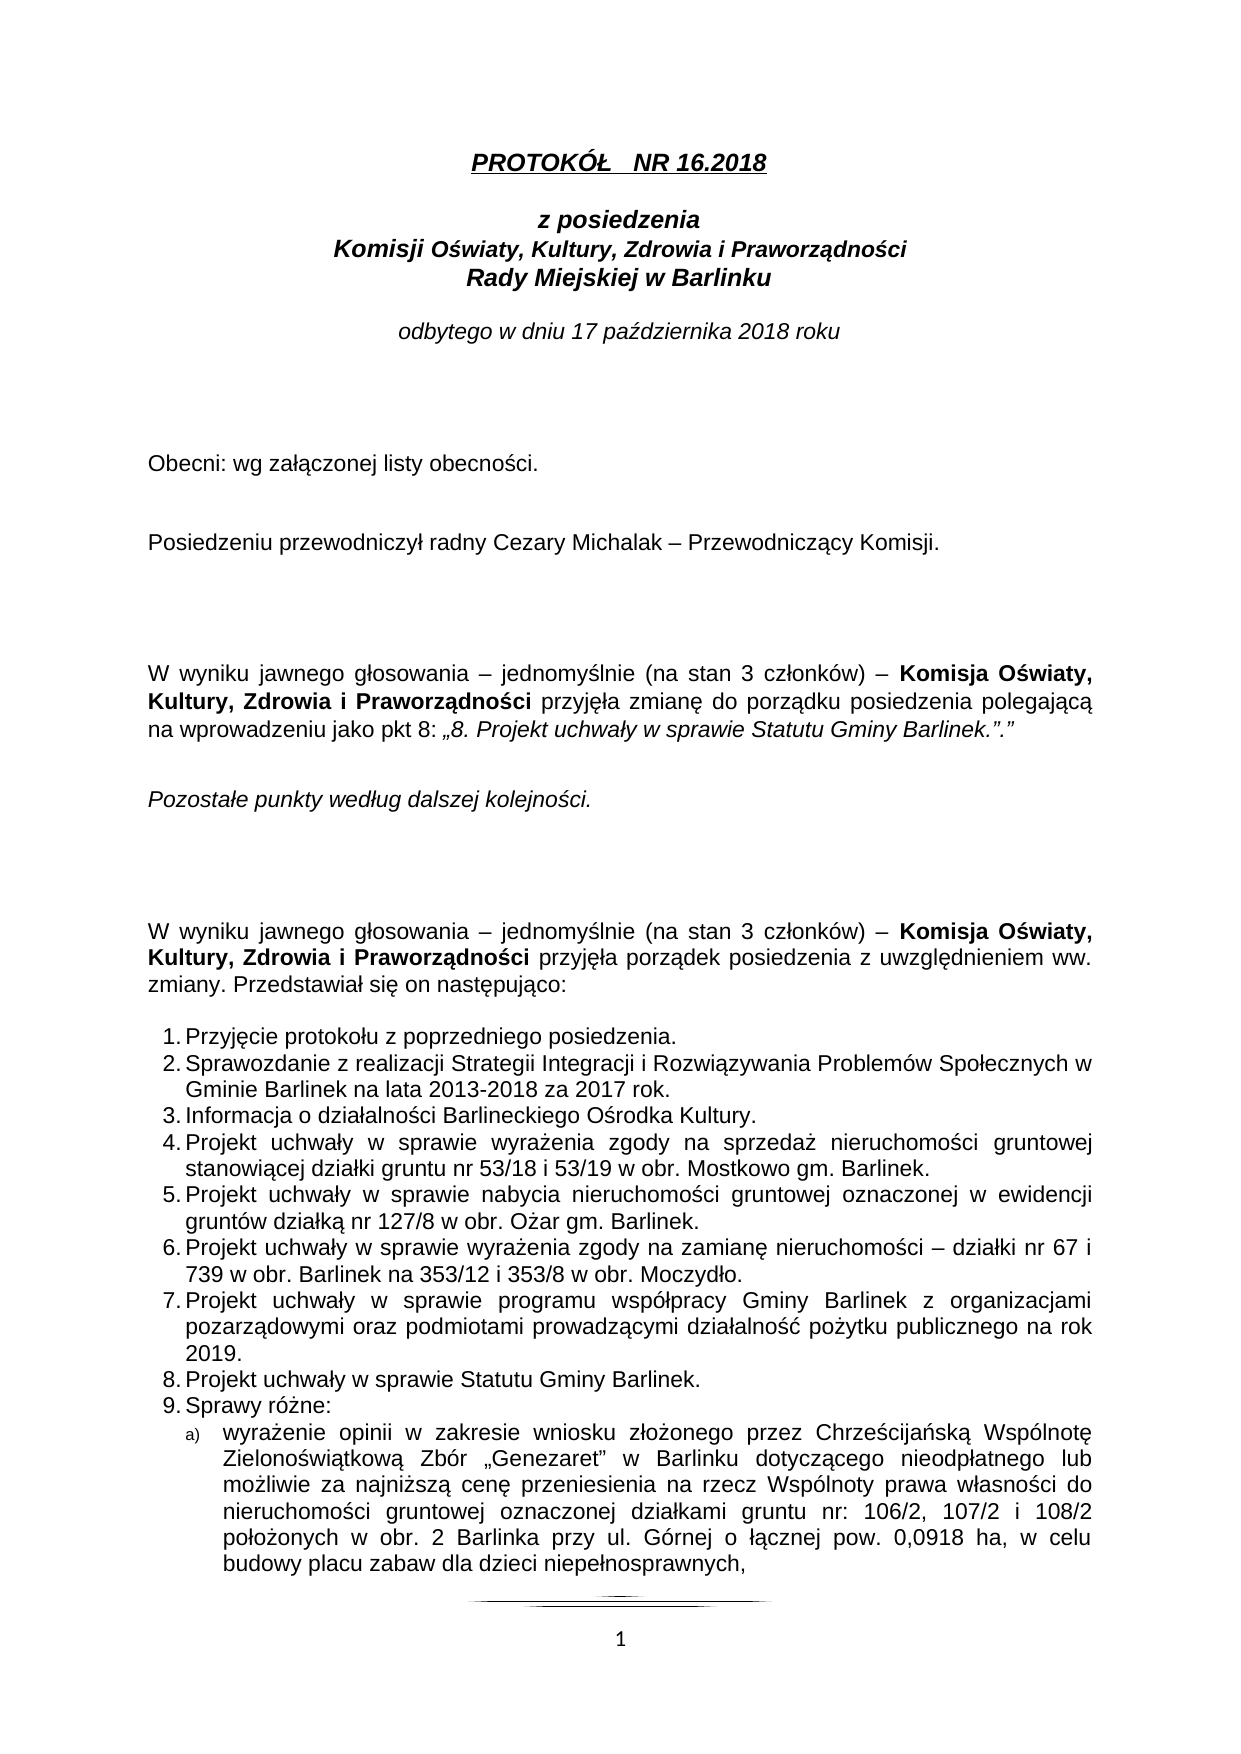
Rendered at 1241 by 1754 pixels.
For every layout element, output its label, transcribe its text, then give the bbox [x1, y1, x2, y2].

list Projekt uchwały w sprawie Statutu Gminy Barlinek. [162, 1366, 1093, 1392]
text Rady Miejskiej w Barlinku [148, 263, 1093, 291]
list Projekt uchwały w sprawie wyrażenia zgody na zamianę nieruchomości – działki nr 67 i 739 w obr. Barlinek na 353/12 i 353/8 w obr. Moczydło. [162, 1234, 1093, 1287]
list Informacja o działalności Barlineckiego Ośrodka Kultury. [162, 1102, 1093, 1129]
list Projekt uchwały w sprawie wyrażenia zgody na sprzedaż nieruchomości gruntowej stanowiącej działki gruntu nr 53/18 i 53/19 w obr. Mostkowo gm. Barlinek. [162, 1129, 1093, 1181]
list Przyjęcie protokołu z poprzedniego posiedzenia. [162, 1023, 1093, 1050]
list wyrażenie opinii w zakresie wniosku złożonego przez Chrześcijańską Wspólnotę Zielonoświątkową Zbór „Genezaret” w Barlinku dotyczącego nieodpłatnego lub możliwie za najniższą cenę przeniesienia na rzecz Wspólnoty prawa własności do nieruchomości gruntowej oznaczonej działkami gruntu nr: 106/2, 107/2 i 108/2 położonych w obr. 2 Barlinka przy ul. Górnej o łącznej pow. 0,0918 ha, w celu budowy placu zabaw dla dzieci niepełnosprawnych, [185, 1419, 1093, 1577]
text Posiedzeniu przewodniczył radny Cezary Michalak – Przewodniczący Komisji. [148, 528, 1093, 555]
text Komisji Oświaty, Kultury, Zdrowia i Praworządności [148, 234, 1093, 263]
text z posiedzenia [148, 205, 1093, 234]
text W wyniku jawnego głosowania – jednomyślnie (na stan 3 członków) – Komisja Oświaty, Kultury, Zdrowia i Praworządności przyjęła porządek posiedzenia z uwzględnieniem ww. zmiany. Przedstawiał się on następująco: [148, 918, 1093, 997]
list Sprawozdanie z realizacji Strategii Integracji i Rozwiązywania Problemów Społecznych w Gminie Barlinek na lata 2013-2018 za 2017 rok. [162, 1050, 1093, 1102]
list Sprawy różne: [162, 1392, 1093, 1419]
list Projekt uchwały w sprawie programu współpracy Gminy Barlinek z organizacjami pozarządowymi oraz podmiotami prowadzącymi działalność pożytku publicznego na rok 2019. [162, 1287, 1093, 1366]
text PROTOKÓŁ NR 16.2018 [148, 148, 1093, 176]
text odbytego w dniu 17 października 2018 roku [148, 318, 1093, 344]
text W wyniku jawnego głosowania – jednomyślnie (na stan 3 członków) – Komisja Oświaty, Kultury, Zdrowia i Praworządności przyjęła zmianę do porządku posiedzenia polegającą na wprowadzeniu jako pkt 8: „8. Projekt uchwały w sprawie Statutu Gminy Barlinek.”.” [148, 660, 1093, 742]
text Obecni: wg załączonej listy obecności. [148, 449, 1093, 476]
text Pozostałe punkty według dalszej kolejności. [148, 786, 1093, 812]
list Projekt uchwały w sprawie nabycia nieruchomości gruntowej oznaczonej w ewidencji gruntów działką nr 127/8 w obr. Ożar gm. Barlinek. [162, 1181, 1093, 1234]
